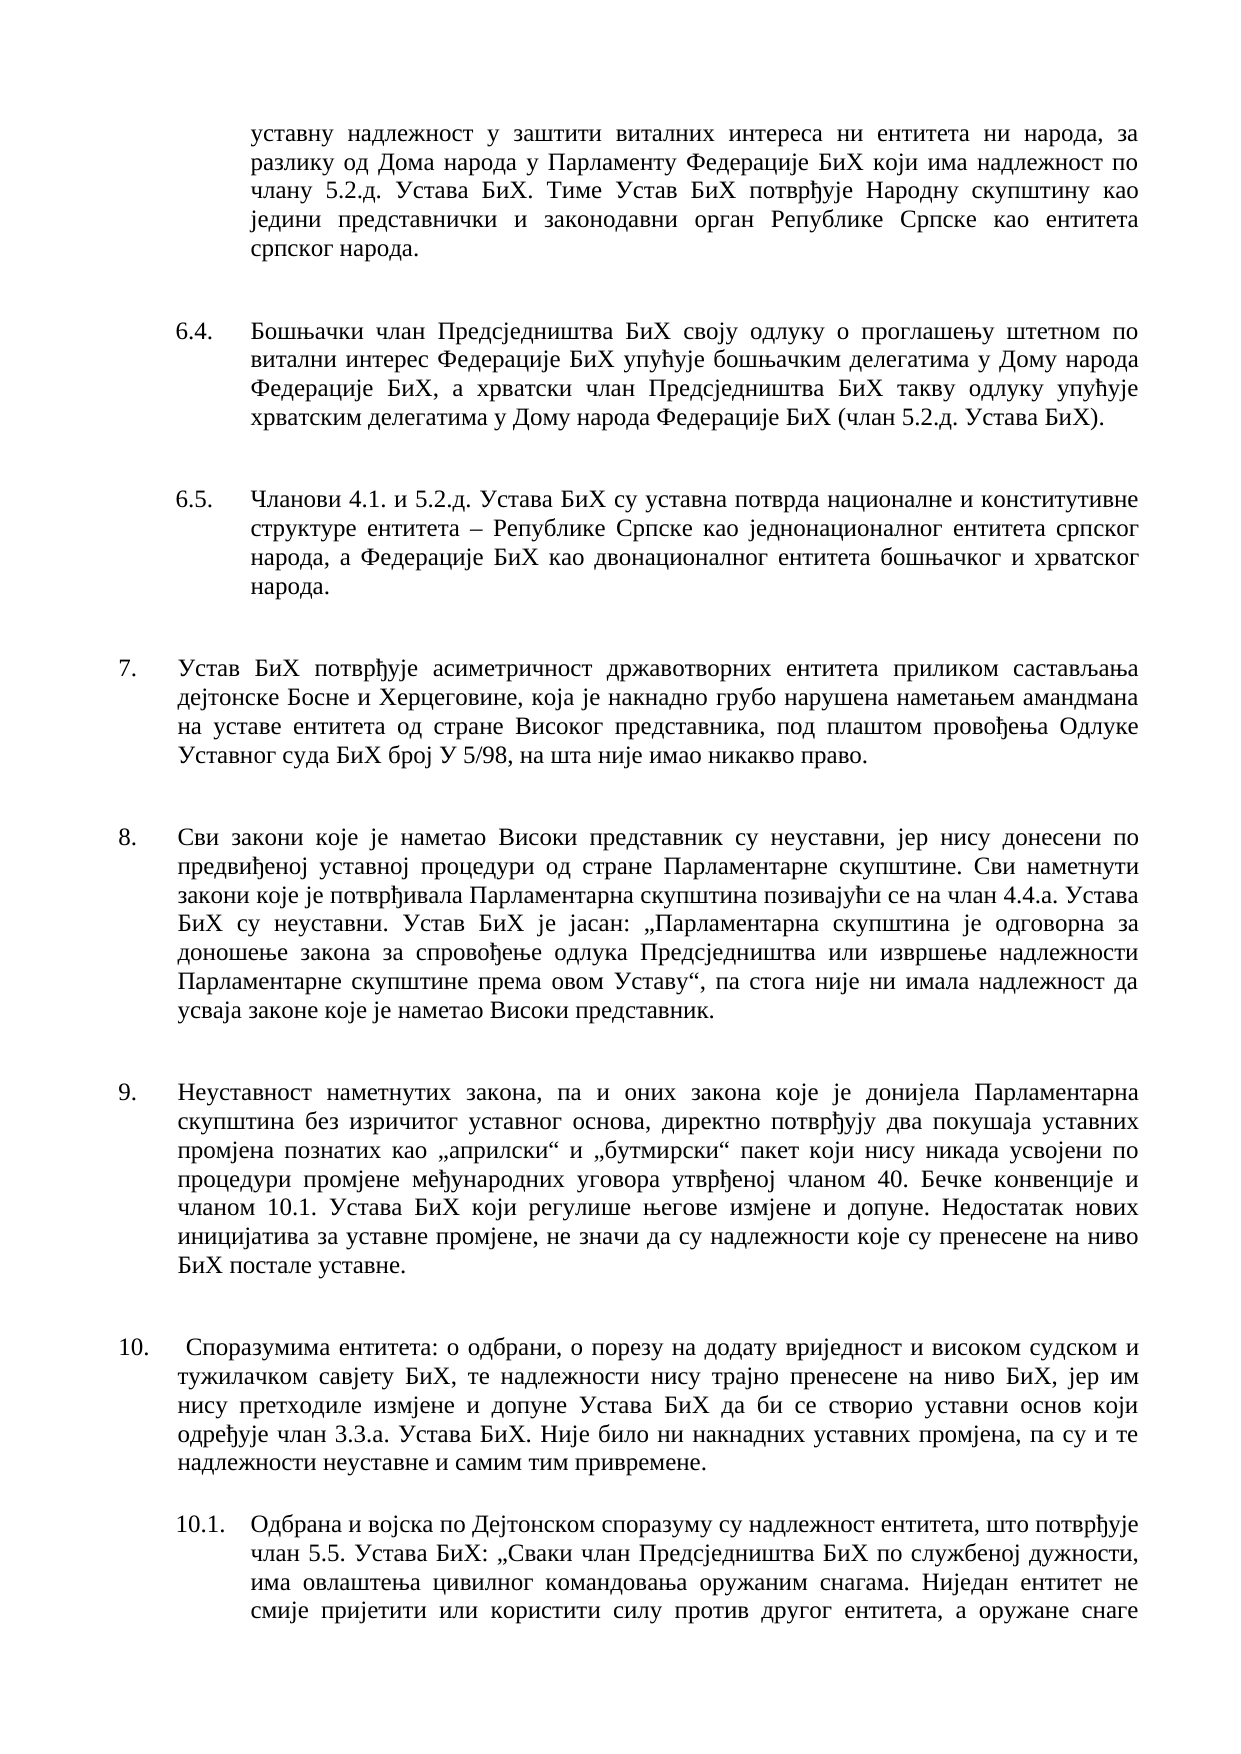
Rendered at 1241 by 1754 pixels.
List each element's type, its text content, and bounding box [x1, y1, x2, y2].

list Устав БиХ потврђује асиметричност државотворних ентитета приликом састављања дејтонске Босне и Херцеговине, која је накнадно грубо нарушена наметањем амандмана на уставе ентитета од стране Високог представника, под плаштом провођења Одлуке Уставног суда БиХ број У 5/98, на шта није имао никакво право. [118, 653, 1140, 768]
list Чланови 4.1. и 5.2.д. Устава БиХ су уставна потврда националне и конститутивне структуре ентитета – Републике Српске као једнонационалног ентитета српског народа, а Федерације БиХ као двонационалног ентитета бошњачког и хрватског народа. [175, 484, 1140, 599]
list Сви закони које је наметао Високи представник су неуставни, јер нису донесени по предвиђеној уставној процедури од стране Парламентарне скупштине. Сви наметнути закони које је потврђивала Парламентарна скупштина позивајући се на члан 4.4.а. Устава БиХ су неуставни. Устав БиХ је јасан: „Парламентарна скупштина је одговорна за доношење закона за спровођење одлука Предсједништва или извршење надлежности Парламентарне скупштине према овом Уставу“, па стога није ни имала надлежност да усваја законе које је наметао Високи представник. [118, 822, 1140, 1023]
list Споразумима ентитета: о одбрани, о порезу на додату вриједност и високом судском и тужилачком савјету БиХ, те надлежности нису трајно пренесене на ниво БиХ, јер им нису претходиле измјене и допуне Устава БиХ да би се створио уставни основ који одређује члан 3.3.а. Устава БиХ. Није било ни накнадних уставних промјена, па су и те надлежности неуставне и самим тим привремене. [118, 1332, 1140, 1476]
list Бошњачки члан Предсједништва БиХ своју одлуку о проглашењу штетном по витални интерес Федерације БиХ упућује бошњачким делегатима у Дому народа Федерације БиХ, а хрватски члан Предсједништва БиХ такву одлуку упућује хрватским делегатима у Дому народа Федерације БиХ (члан 5.2.д. Устава БиХ). [175, 316, 1140, 431]
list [175, 118, 1140, 262]
list Неуставност наметнутих закона, па и оних закона које је донијела Парламентарна скупштина без изричитог уставног основа, директно потврђују два покушаја уставних промјена познатих као „априлски“ и „бутмирски“ пакет који нису никада усвојени по процедури промјене међународних уговора утврђеној чланом 40. Бечке конвенције и чланом 10.1. Устава БиХ који регулише његове измјене и допуне. Недостатак нових иницијатива за уставне промјене, не значи да су надлежности које су пренесене на ниво БиХ постале уставне. [118, 1077, 1140, 1279]
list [175, 1509, 1140, 1624]
